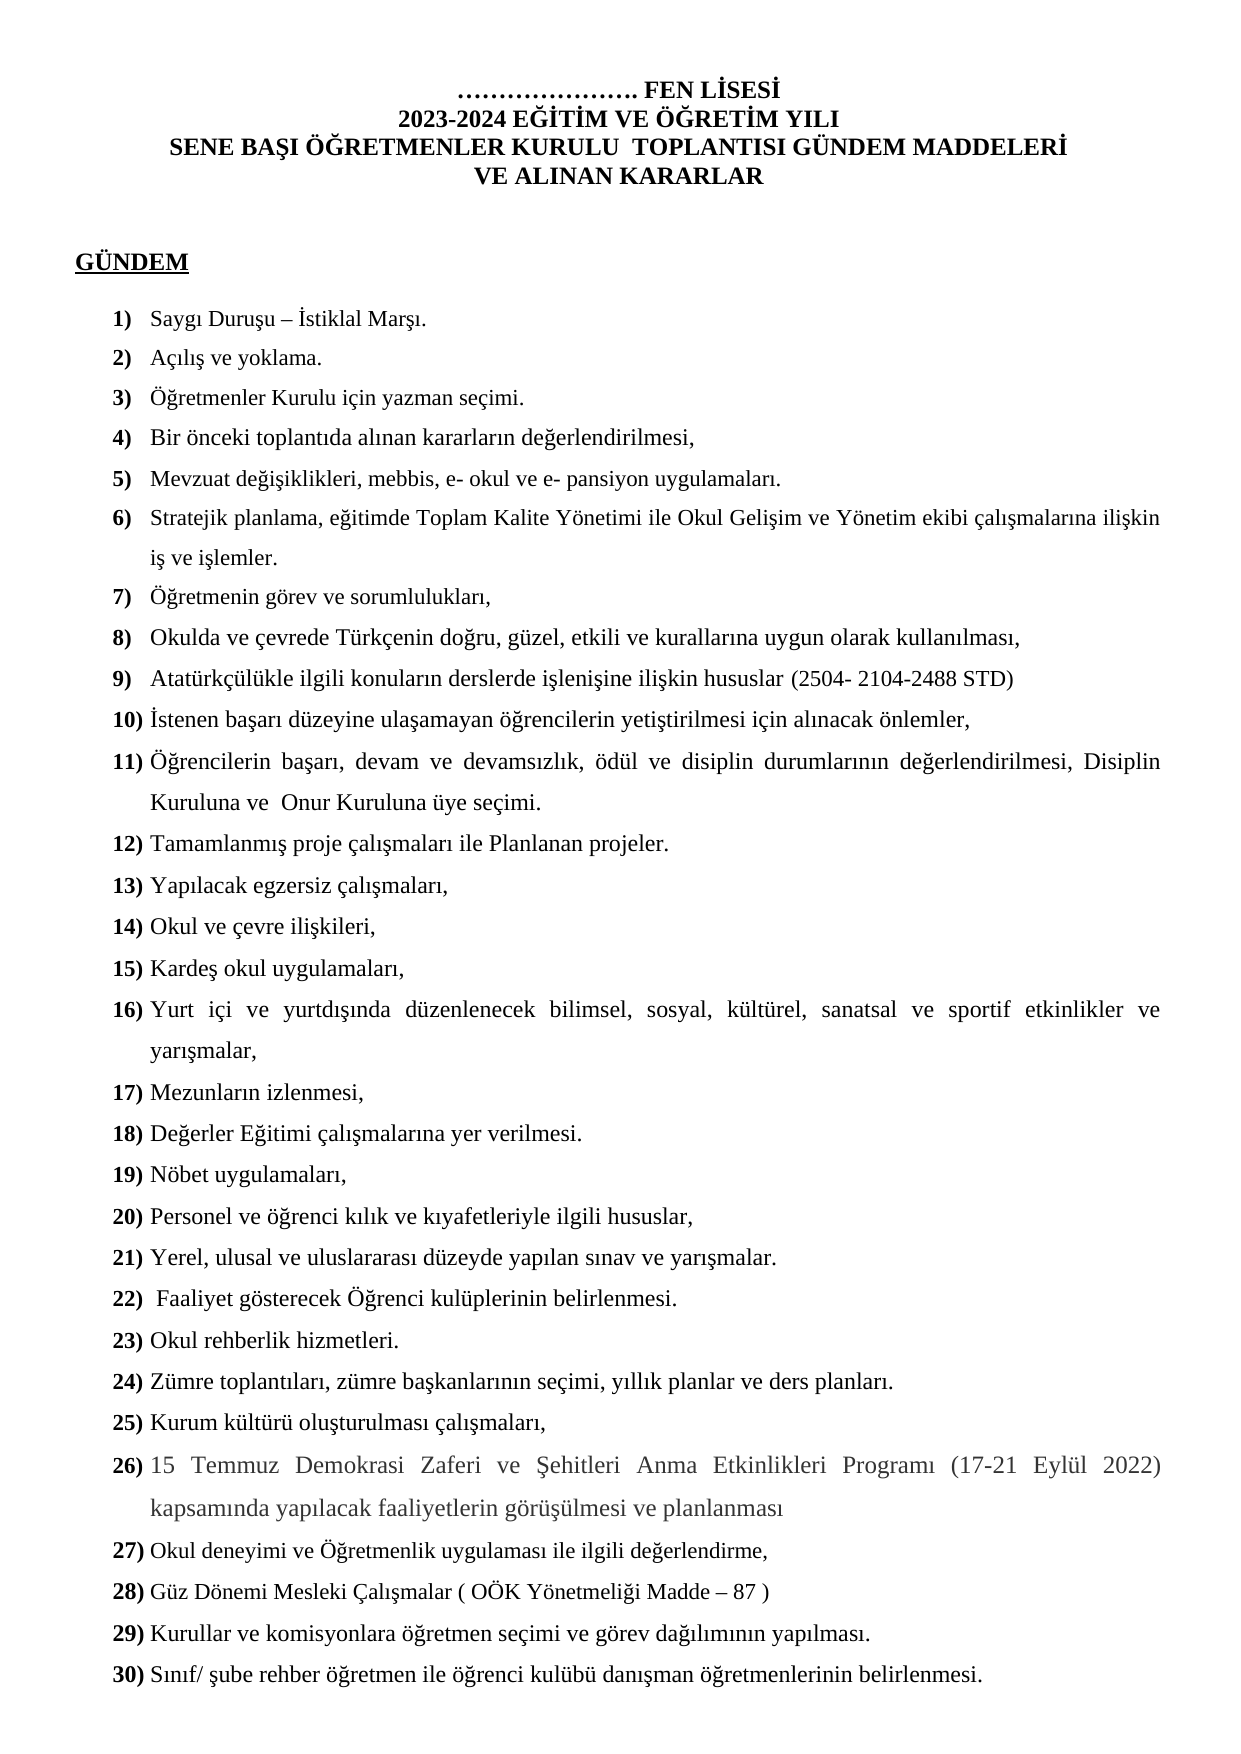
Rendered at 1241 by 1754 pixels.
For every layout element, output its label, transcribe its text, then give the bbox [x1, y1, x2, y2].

list Saygı Duruşu – İstiklal Marşı. [112, 305, 1162, 331]
list Mezunların izlenmesi, [112, 1078, 1162, 1105]
list Stratejik planlama, eğitimde Toplam Kalite Yönetimi ile Okul Gelişim ve Yönetim ekibi çalışmalarına ilişkin iş ve işlemler. [112, 504, 1162, 570]
list Kurullar ve komisyonlara öğretmen seçimi ve görev dağılımının yapılması. [112, 1619, 1162, 1646]
text GÜNDEM [75, 247, 1162, 276]
list Okul deneyimi ve Öğretmenlik uygulaması ile ilgili değerlendirme, [112, 1536, 1162, 1564]
list Zümre toplantıları, zümre başkanlarının seçimi, yıllık planlar ve ders planları. [112, 1367, 1162, 1395]
list Nöbet uygulamaları, [112, 1160, 1162, 1188]
list Değerler Eğitimi çalışmalarına yer verilmesi. [112, 1119, 1162, 1147]
text SENE BAŞI ÖĞRETMENLER KURULU TOPLANTISI GÜNDEM MADDELERİ [75, 132, 1162, 161]
list Yerel, ulusal ve uluslararası düzeyde yapılan sınav ve yarışmalar. [112, 1243, 1162, 1271]
list Okul ve çevre ilişkileri, [112, 912, 1162, 940]
list 15 Temmuz Demokrasi Zaferi ve Şehitleri Anma Etkinlikleri Programı (17-21 Eylül 2022) kapsamında yapılacak faaliyetlerin görüşülmesi ve planlanması [112, 1450, 1162, 1522]
list Bir önceki toplantıda alınan kararların değerlendirilmesi, [112, 423, 1162, 451]
list Sınıf/ şube rehber öğretmen ile öğrenci kulübü danışman öğretmenlerinin belirlenmesi. [112, 1660, 1162, 1688]
list Öğretmenin görev ve sorumlulukları, [112, 583, 1162, 609]
list Güz Dönemi Mesleki Çalışmalar ( OÖK Yönetmeliği Madde – 87 ) [112, 1577, 1162, 1605]
list Kurum kültürü oluşturulması çalışmaları, [112, 1408, 1162, 1436]
list Yurt içi ve yurtdışında düzenlenecek bilimsel, sosyal, kültürel, sanatsal ve sportif etkinlikler ve yarışmalar, [112, 995, 1162, 1064]
list Kardeş okul uygulamaları, [112, 953, 1162, 981]
list Tamamlanmış proje çalışmaları ile Planlanan projeler. [112, 829, 1162, 857]
list Okulda ve çevrede Türkçenin doğru, güzel, etkili ve kurallarına uygun olarak kullanılması, [112, 623, 1162, 650]
text 2023-2024 EĞİTİM VE ÖĞRETİM YILI [75, 104, 1162, 132]
text …………………. FEN LİSESİ [75, 75, 1162, 104]
list İstenen başarı düzeyine ulaşamayan öğrencilerin yetiştirilmesi için alınacak önlemler, [112, 705, 1162, 733]
list Personel ve öğrenci kılık ve kıyafetleriyle ilgili hususlar, [112, 1202, 1162, 1229]
list Okul rehberlik hizmetleri. [112, 1326, 1162, 1353]
list Öğretmenler Kurulu için yazman seçimi. [112, 384, 1162, 410]
list Atatürkçülükle ilgili konuların derslerde işlenişine ilişkin hususlar (2504- 2104-2488 STD) [112, 664, 1162, 692]
list Açılış ve yoklama. [112, 344, 1162, 371]
list Mevzuat değişiklikleri, mebbis, e- okul ve e- pansiyon uygulamaları. [112, 465, 1162, 491]
list Yapılacak egzersiz çalışmaları, [112, 871, 1162, 898]
text VE ALINAN KARARLAR [75, 161, 1162, 190]
list Faaliyet gösterecek Öğrenci kulüplerinin belirlenmesi. [112, 1284, 1162, 1312]
list Öğrencilerin başarı, devam ve devamsızlık, ödül ve disiplin durumlarının değerlendirilmesi, Disiplin Kuruluna ve Onur Kuruluna üye seçimi. [112, 747, 1162, 816]
